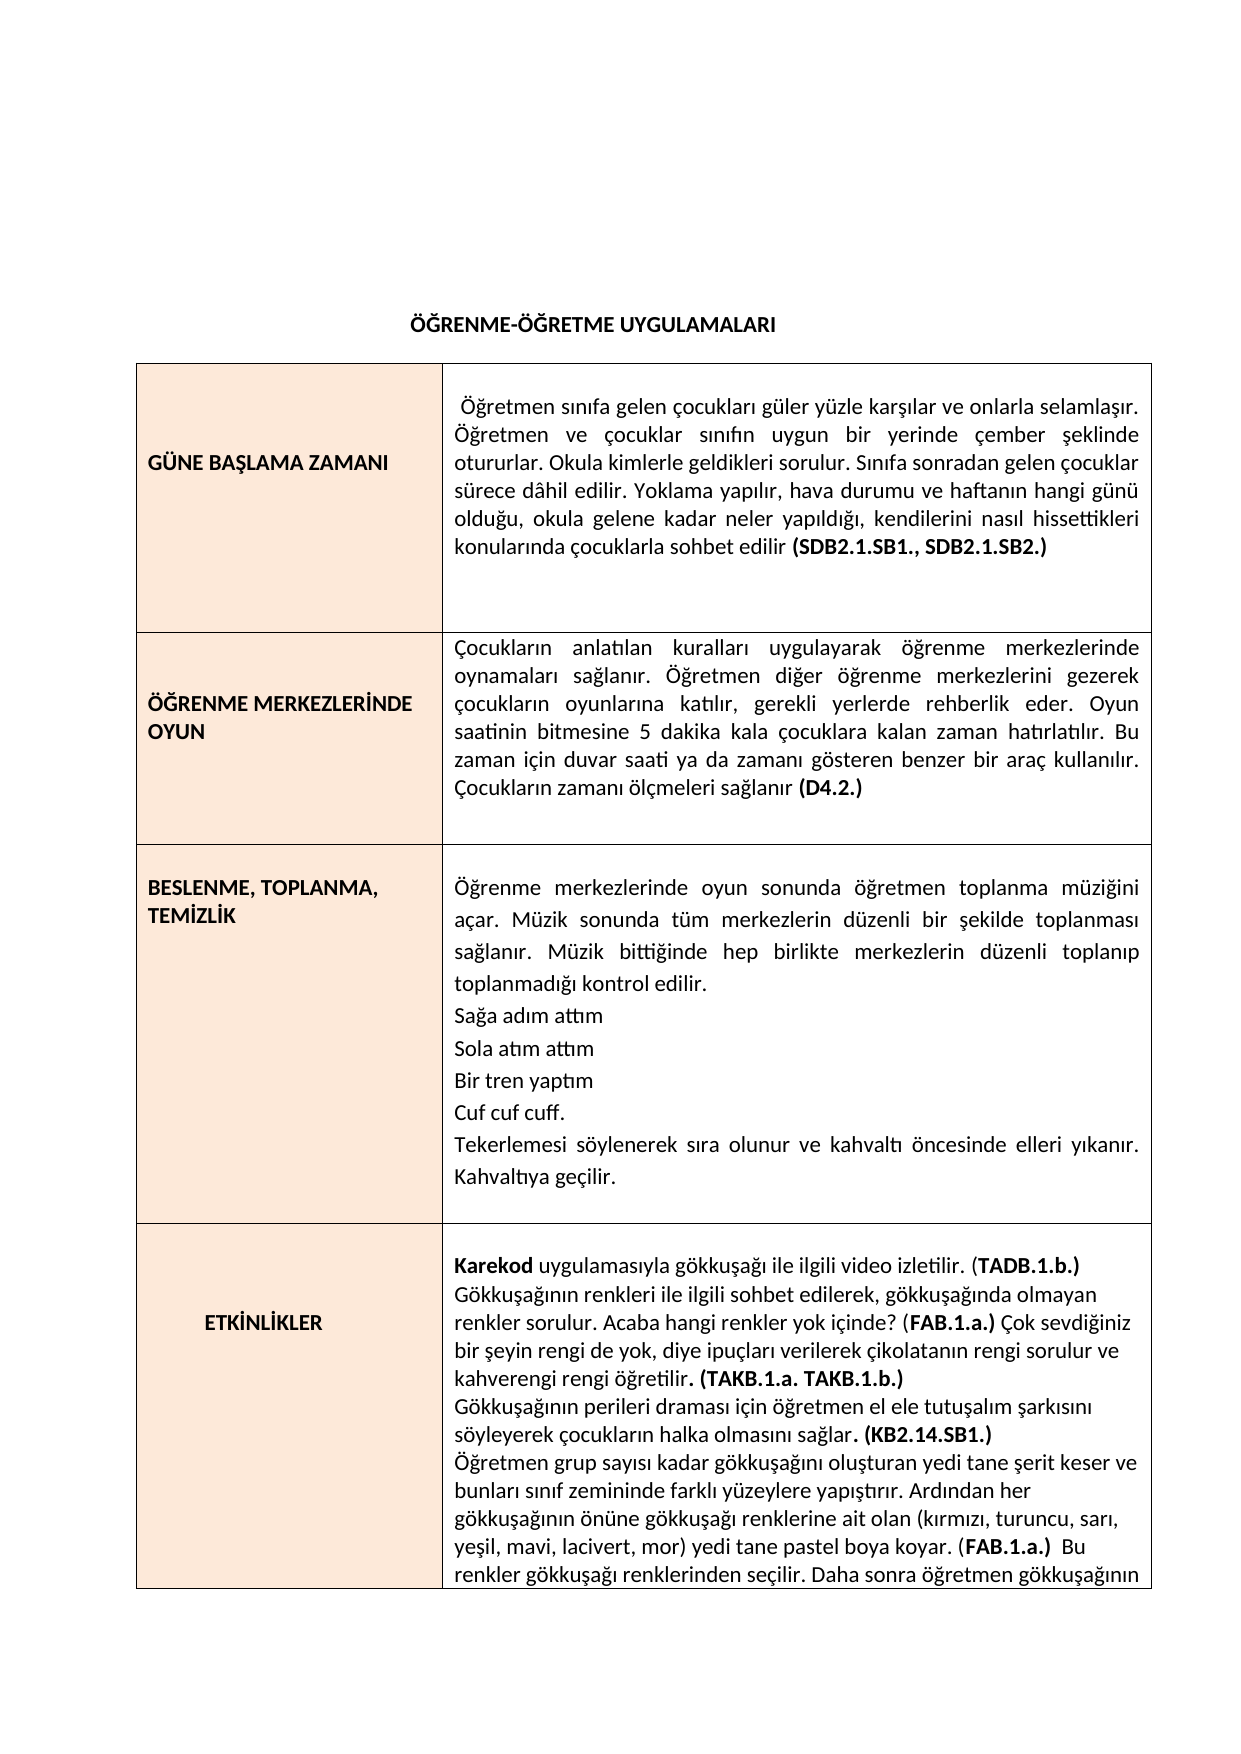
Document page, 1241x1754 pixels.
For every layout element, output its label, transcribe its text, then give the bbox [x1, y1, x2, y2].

table_header GÜNE BAŞLAMA ZAMANI [137, 364, 442, 632]
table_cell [443, 1224, 1151, 1588]
table_cell Çocukların anlatılan kuralları uygulayarak öğrenme merkezlerinde oynamaları sağlanır. Öğretmen diğer öğrenme merkezlerini gezerek çocukların oyunlarına katılır, gerekli yerlerde rehberlik eder. Oyun saatinin bitmesine 5 dakika kala çocuklara kalan zaman hatırlatılır. Bu zaman için duvar saati ya da zamanı gösteren benzer bir araç kullanılır. Çocukların zamanı ölçmeleri sağlanır (D4.2.) [443, 633, 1151, 844]
table_cell Öğrenme merkezlerinde oyun sonunda öğretmen toplanma müziğini açar. Müzik sonunda tüm merkezlerin düzenli bir şekilde toplanması sağlanır. Müzik bittiğinde hep birlikte merkezlerin düzenli toplanıp toplanmadığı kontrol edilir. Sağa adım attım Sola atım attım Bir tren yaptım Cuf cuf cuff. Tekerlemesi söylenerek sıra olunur ve kahvaltı öncesinde elleri yıkanır. Kahvaltıya geçilir. [443, 845, 1151, 1223]
table_cell BESLENME, TOPLANMA, TEMİZLİK [137, 845, 442, 1223]
table_cell ETKİNLİKLER [137, 1224, 442, 1588]
table_header Öğretmen sınıfa gelen çocukları güler yüzle karşılar ve onlarla selamlaşır. Öğretmen ve çocuklar sınıfın uygun bir yerinde çember şeklinde otururlar. Okula kimlerle geldikleri sorulur. Sınıfa sonradan gelen çocuklar sürece dâhil edilir. Yoklama yapılır, hava durumu ve haftanın hangi günü olduğu, okula gelene kadar neler yapıldığı, kendilerini nasıl hissettikleri konularında çocuklarla sohbet edilir (SDB2.1.SB1., SDB2.1.SB2.) [443, 364, 1151, 632]
table_cell ÖĞRENME MERKEZLERİNDE OYUN [137, 633, 442, 844]
text ÖĞRENME-ÖĞRETME UYGULAMALARI [148, 310, 1093, 338]
